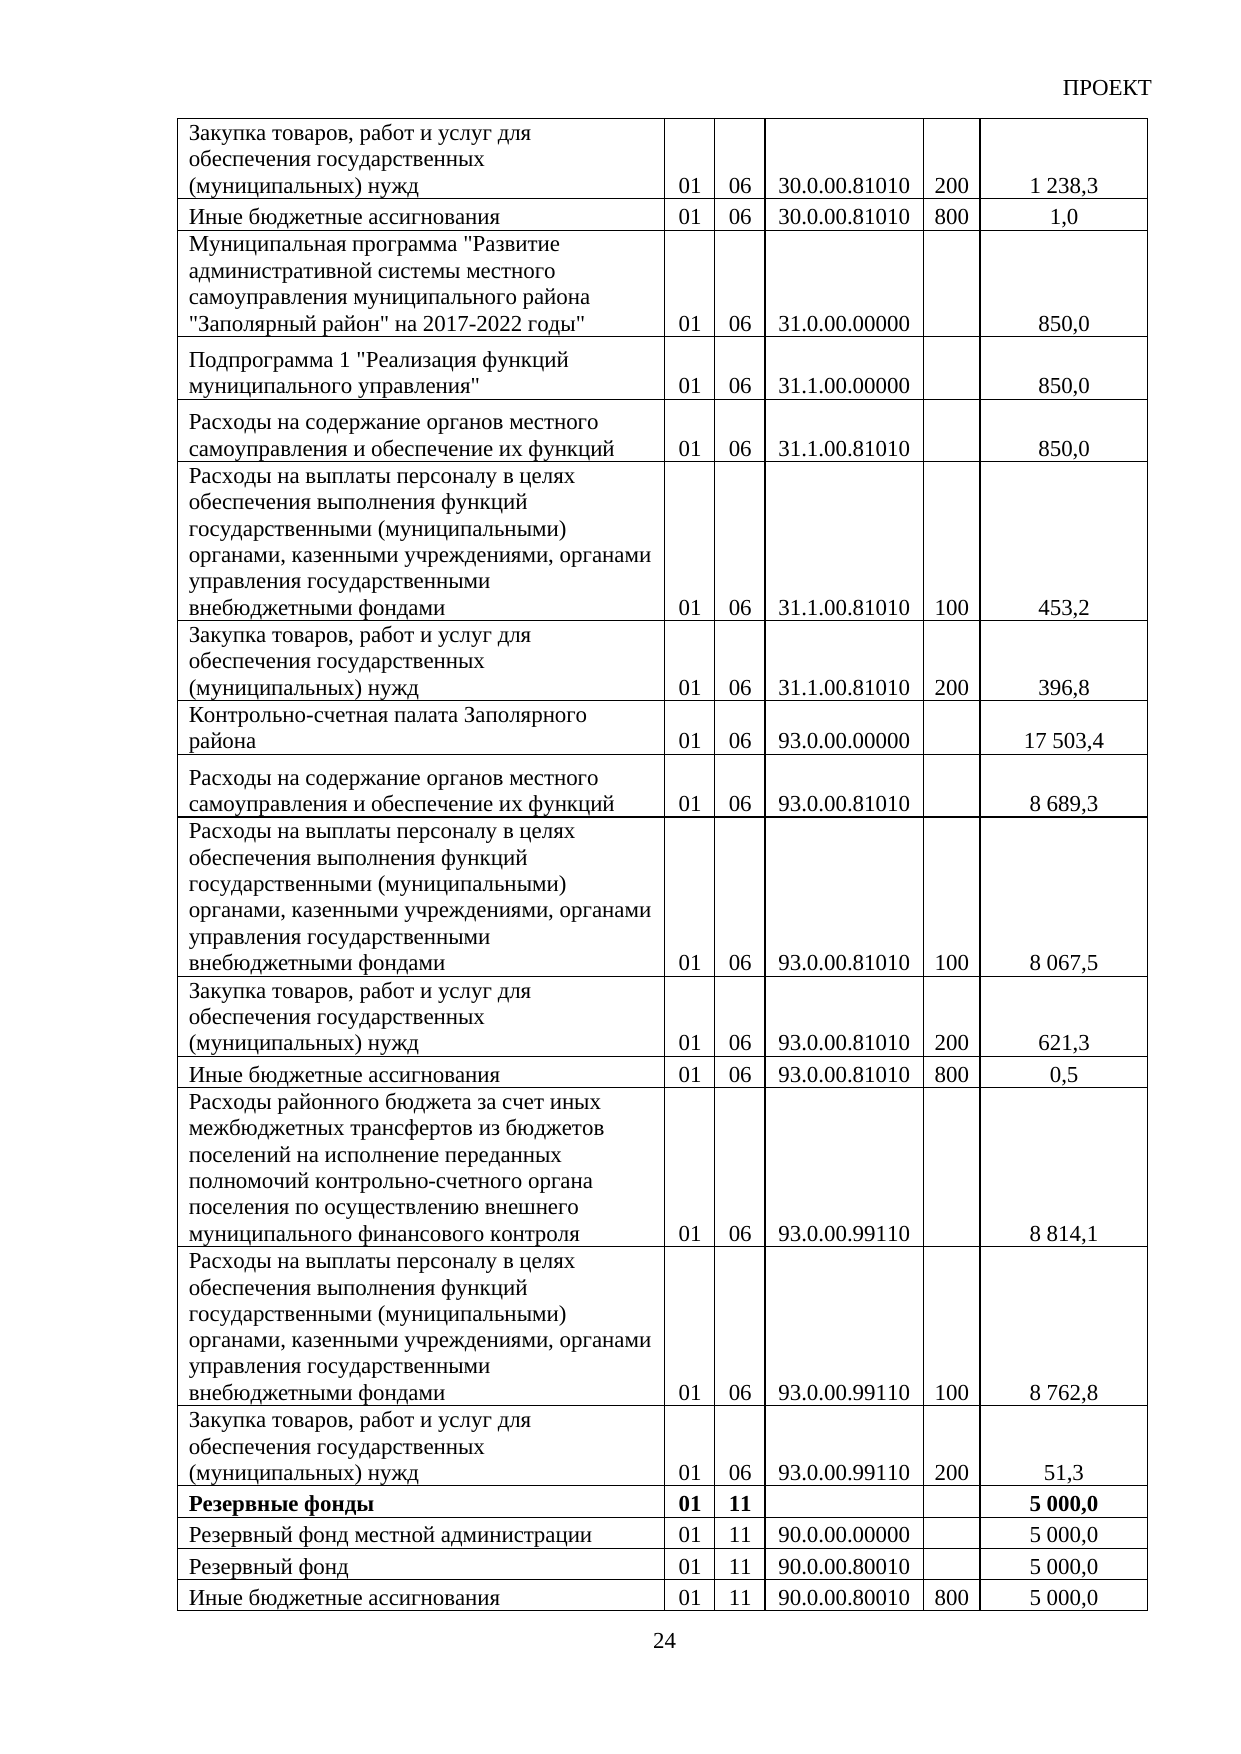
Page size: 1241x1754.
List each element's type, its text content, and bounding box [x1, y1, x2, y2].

table_cell Иные бюджетные ассигнования [178, 1580, 664, 1610]
table_cell Резервный фонд местной администрации [178, 1518, 664, 1548]
table_cell 800 [924, 1057, 979, 1087]
table_cell 5 000,0 [981, 1580, 1147, 1610]
table_cell 396,8 [981, 621, 1147, 700]
table_cell 8 067,5 [981, 818, 1147, 976]
table_cell 51,3 [981, 1406, 1147, 1485]
table_cell 01 [665, 199, 714, 229]
table_cell 93.0.00.81010 [766, 755, 923, 816]
table_cell [924, 1518, 979, 1548]
table_cell 06 [715, 1406, 764, 1485]
table_cell Закупка товаров, работ и услуг для обеспечения государственных (муниципальных) нужд [178, 621, 664, 700]
table_cell 06 [715, 818, 764, 976]
table_cell Закупка товаров, работ и услуг для обеспечения государственных (муниципальных) нужд [178, 119, 664, 198]
table_cell 01 [665, 462, 714, 620]
table_cell 06 [715, 1247, 764, 1405]
table_cell Иные бюджетные ассигнования [178, 1057, 664, 1087]
table_cell Резервные фонды [178, 1486, 664, 1517]
table_cell Закупка товаров, работ и услуг для обеспечения государственных (муниципальных) нужд [178, 1406, 664, 1485]
table_cell 11 [715, 1549, 764, 1579]
table_cell 31.1.00.81010 [766, 462, 923, 620]
table_cell 621,3 [981, 977, 1147, 1056]
table_cell 31.1.00.00000 [766, 337, 923, 398]
table_cell Расходы на содержание органов местного самоуправления и обеспечение их функций [178, 755, 664, 816]
table_cell 1,0 [981, 199, 1147, 229]
table_cell 31.1.00.81010 [766, 621, 923, 700]
table_cell [924, 400, 979, 461]
table_cell 01 [665, 1057, 714, 1087]
table_cell 93.0.00.99110 [766, 1088, 923, 1246]
table_cell 5 000,0 [981, 1549, 1147, 1579]
table_cell 31.0.00.00000 [766, 231, 923, 336]
table_cell [924, 755, 979, 816]
table_cell 11 [715, 1580, 764, 1610]
table_cell 800 [924, 1580, 979, 1610]
table_cell Подпрограмма 1 "Реализация функций муниципального управления" [178, 337, 664, 398]
table_cell 06 [715, 1057, 764, 1087]
table_cell Расходы на содержание органов местного самоуправления и обеспечение их функций [178, 400, 664, 461]
table_cell Расходы районного бюджета за счет иных межбюджетных трансфертов из бюджетов поселений на исполнение переданных полномочий контрольно-счетного органа поселения по осуществлению внешнего муниципального финансового контроля [178, 1088, 664, 1246]
table_cell 850,0 [981, 231, 1147, 336]
table_cell 06 [715, 755, 764, 816]
table_cell Резервный фонд [178, 1549, 664, 1579]
table_cell 850,0 [981, 400, 1147, 461]
table_cell 93.0.00.81010 [766, 1057, 923, 1087]
table_cell 01 [665, 231, 714, 336]
table_cell 01 [665, 1088, 714, 1246]
table_cell 01 [665, 621, 714, 700]
table_cell 31.1.00.81010 [766, 400, 923, 461]
table_cell 01 [665, 1580, 714, 1610]
table_cell [924, 701, 979, 754]
table_cell 453,2 [981, 462, 1147, 620]
table_cell 200 [924, 119, 979, 198]
table_cell 11 [715, 1486, 764, 1517]
table_cell 93.0.00.81010 [766, 818, 923, 976]
table_cell 01 [665, 119, 714, 198]
table_cell 06 [715, 462, 764, 620]
table_cell 850,0 [981, 337, 1147, 398]
table_cell 06 [715, 119, 764, 198]
table_cell 0,5 [981, 1057, 1147, 1087]
table_cell [924, 231, 979, 336]
table_cell 06 [715, 977, 764, 1056]
table_cell 01 [665, 1247, 714, 1405]
table_cell 06 [715, 400, 764, 461]
table_cell 01 [665, 400, 714, 461]
table_cell [924, 337, 979, 398]
table_cell 1 238,3 [981, 119, 1147, 198]
table_cell 93.0.00.81010 [766, 977, 923, 1056]
table_cell 01 [665, 337, 714, 398]
table_cell 06 [715, 337, 764, 398]
table_cell 11 [715, 1518, 764, 1548]
table_cell 30.0.00.81010 [766, 119, 923, 198]
table_cell 100 [924, 462, 979, 620]
table_cell 5 000,0 [981, 1486, 1147, 1517]
table_cell Муниципальная программа "Развитие административной системы местного самоуправления муниципального района "Заполярный район" на 2017-2022 годы" [178, 231, 664, 336]
table_cell [766, 1486, 923, 1517]
table_cell 93.0.00.99110 [766, 1406, 923, 1485]
table_cell 100 [924, 818, 979, 976]
table_cell [924, 1549, 979, 1579]
table_cell 200 [924, 977, 979, 1056]
table_cell 01 [665, 755, 714, 816]
table_cell Контрольно-счетная палата Заполярного района [178, 701, 664, 754]
table_cell 01 [665, 1406, 714, 1485]
table_cell Иные бюджетные ассигнования [178, 199, 664, 229]
table_cell 01 [665, 1518, 714, 1548]
table_cell 06 [715, 1088, 764, 1246]
table_cell 8 814,1 [981, 1088, 1147, 1246]
table_cell 30.0.00.81010 [766, 199, 923, 229]
table_cell 90.0.00.80010 [766, 1580, 923, 1610]
table_cell 200 [924, 1406, 979, 1485]
table_cell 06 [715, 199, 764, 229]
table_cell Закупка товаров, работ и услуг для обеспечения государственных (муниципальных) нужд [178, 977, 664, 1056]
table_cell 01 [665, 1486, 714, 1517]
table_cell 8 689,3 [981, 755, 1147, 816]
table_cell 01 [665, 701, 714, 754]
table_cell 800 [924, 199, 979, 229]
table_cell 5 000,0 [981, 1518, 1147, 1548]
table_cell 06 [715, 621, 764, 700]
table_cell 93.0.00.00000 [766, 701, 923, 754]
table_cell 90.0.00.80010 [766, 1549, 923, 1579]
table_cell 01 [665, 1549, 714, 1579]
table_cell 93.0.00.99110 [766, 1247, 923, 1405]
table_cell 01 [665, 818, 714, 976]
table_cell 06 [715, 231, 764, 336]
table_cell 06 [715, 701, 764, 754]
table_cell [924, 1486, 979, 1517]
table_cell 200 [924, 621, 979, 700]
table_cell 8 762,8 [981, 1247, 1147, 1405]
table_cell [924, 1088, 979, 1246]
table_cell 01 [665, 977, 714, 1056]
table_cell 17 503,4 [981, 701, 1147, 754]
table_cell 100 [924, 1247, 979, 1405]
table_cell 90.0.00.00000 [766, 1518, 923, 1548]
